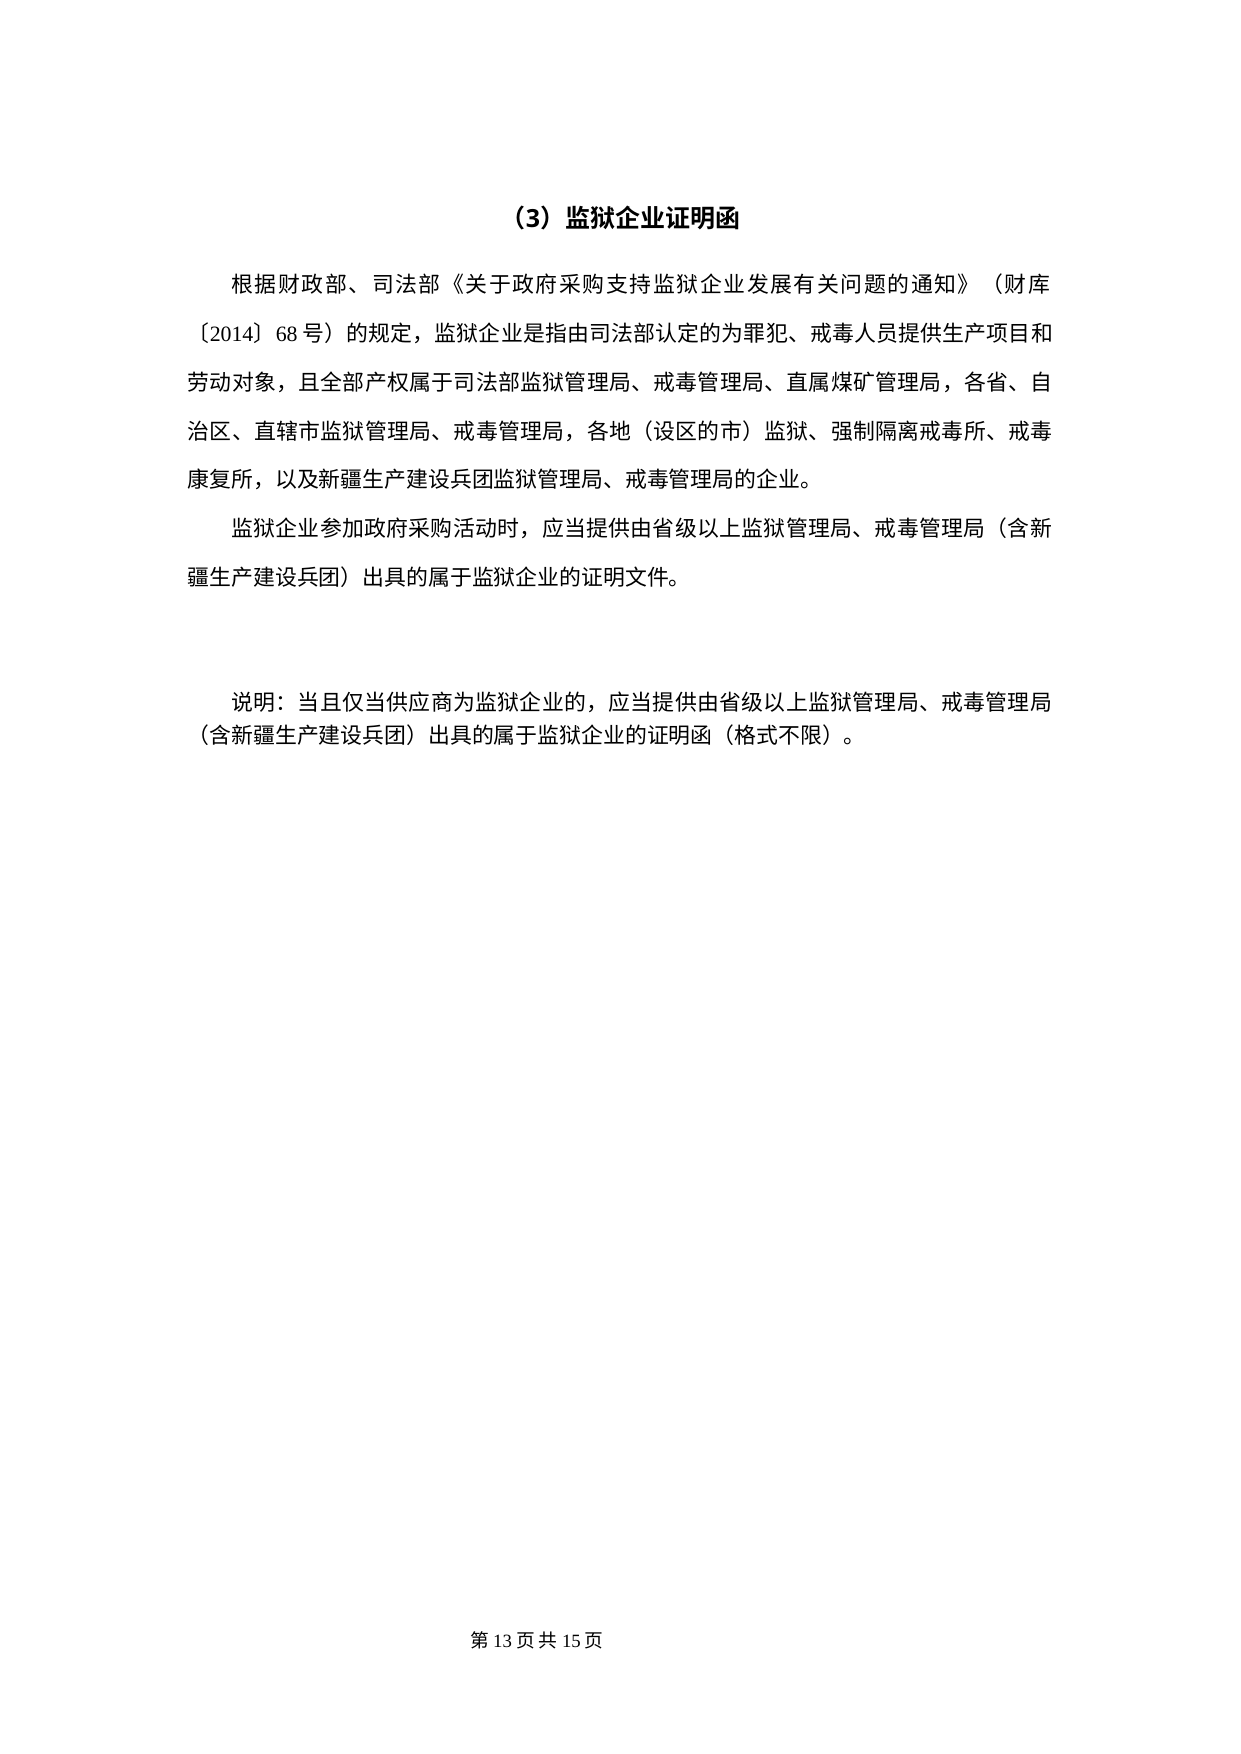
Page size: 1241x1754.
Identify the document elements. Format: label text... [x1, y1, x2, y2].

text 说明：当且仅当供应商为监狱企业的，应当提供由省级以上监狱管理局、戒毒管理局（含新疆生产建设兵团）出具的属于监狱企业的证明函（格式不限）。 [187, 685, 1053, 750]
text 根据财政部、司法部《关于政府采购支持监狱企业发展有关问题的通知》（财库〔2014〕68号）的规定，监狱企业是指由司法部认定的为罪犯、戒毒人员提供生产项目和劳动对象，且全部产权属于司法部监狱管理局、戒毒管理局、直属煤矿管理局，各省、自治区、直辖市监狱管理局、戒毒管理局，各地（设区的市）监狱、强制隔离戒毒所、戒毒康复所，以及新疆生产建设兵团监狱管理局、戒毒管理局的企业。 [187, 267, 1053, 494]
text （3）监狱企业证明函 [187, 184, 1053, 249]
text 监狱企业参加政府采购活动时，应当提供由省级以上监狱管理局、戒毒管理局（含新疆生产建设兵团）出具的属于监狱企业的证明文件。 [187, 510, 1053, 592]
